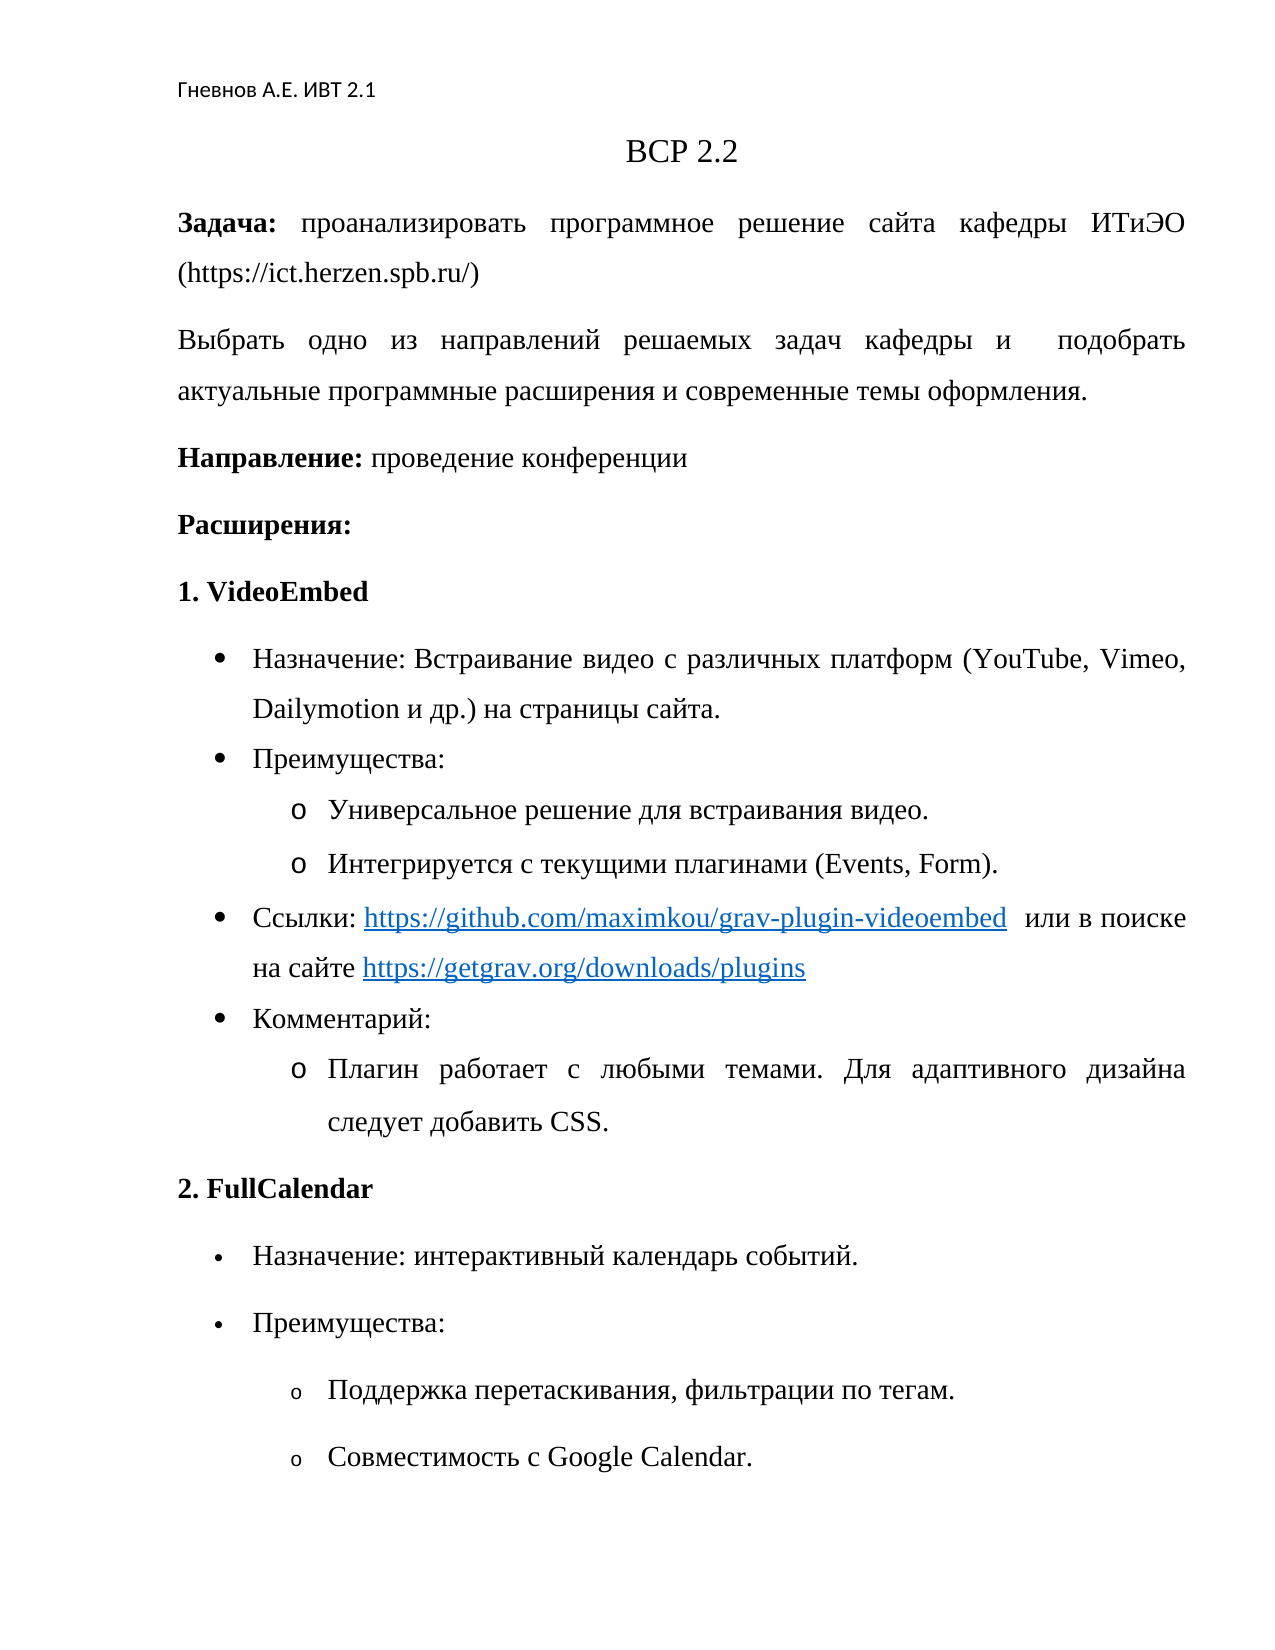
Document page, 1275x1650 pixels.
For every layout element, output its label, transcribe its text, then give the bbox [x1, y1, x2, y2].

text Задача: проанализировать программное решение сайта кафедры ИТиЭО (https://ict.herzen.spb.ru/) [177, 205, 1186, 289]
text ВСР 2.2 [177, 131, 1186, 169]
text Расширения: [177, 507, 1186, 540]
list Назначение: интерактивный календарь событий. [215, 1238, 1186, 1271]
text 1. VideoEmbed [177, 574, 1186, 607]
list Комментарий: [215, 1001, 1186, 1034]
list Интегрируется с текущими плагинами (Events, Form). [290, 846, 1186, 882]
text 2. FullCalendar [177, 1171, 1186, 1204]
list Универсальное решение для встраивания видео. [290, 792, 1186, 828]
text Выбрать одно из направлений решаемых задач кафедры и подобрать актуальные программные расширения и современные темы оформления. [177, 322, 1186, 406]
list Преимущества: [215, 1305, 1186, 1338]
list Плагин работает с любыми темами. Для адаптивного дизайна следует добавить CSS. [290, 1051, 1186, 1137]
text Направление: проведение конференции [177, 440, 1186, 473]
list Преимущества: [215, 741, 1186, 775]
list Поддержка перетаскивания, фильтрации по тегам. [290, 1372, 1186, 1405]
list Назначение: Встраивание видео с различных платформ (YouTube, Vimeo, Dailymotion и др.) на страницы сайта. [215, 641, 1186, 725]
list Ссылки: https://github.com/maximkou/grav-plugin-videoembed или в поиске на сайте https://getgrav.org/downloads/plugins [215, 900, 1186, 984]
list Совместимость с Google Calendar. [290, 1439, 1186, 1472]
